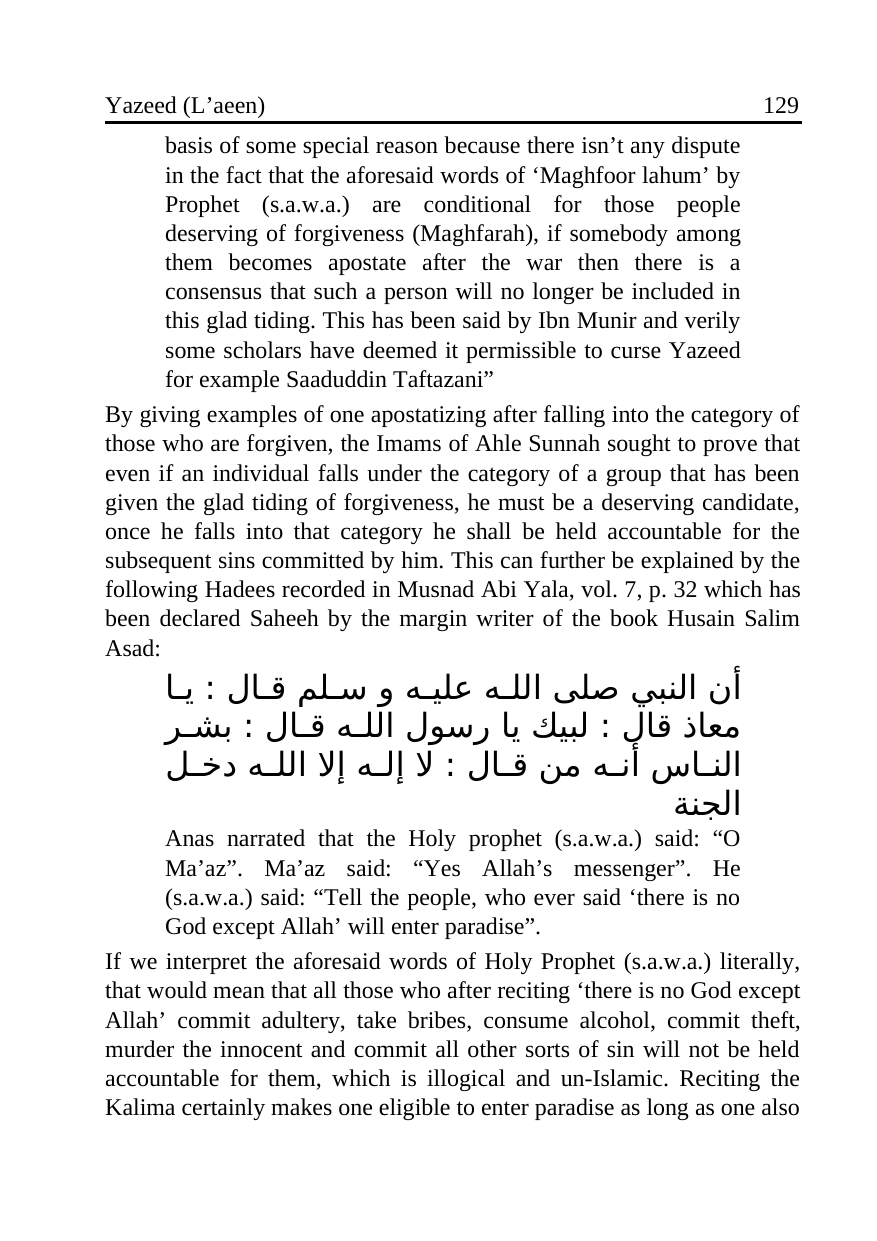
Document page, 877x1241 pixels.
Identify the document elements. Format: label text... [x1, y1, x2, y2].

text أن النبي صلى الله عليه و سلم قال : يا معاذ قال : لبيك يا رسول الله قال : بشر الناس أنه من قال : لا إله إلا الله دخل الجنة [165, 668, 742, 823]
text Anas narrated that the Holy prophet (s.a.w.a.) said: “O Ma’az”. Ma’az said: “Yes Allah’s messenger”. He (s.a.w.a.) said: “Tell the people, who ever said ‘there is no God except Allah’ will enter paradise”. [165, 823, 742, 940]
text By giving examples of one apostatizing after falling into the category of those who are forgiven, the Imams of Ahle Sunnah sought to prove that even if an individual falls under the category of a group that has been given the glad tiding of forgiveness, he must be a deserving candidate, once he falls into that category he shall be held accountable for the subsequent sins committed by him. This can further be explained by the following Hadees recorded in Musnad Abi Yala, vol. 7, p. 32 which has been declared Saheeh by the margin writer of the book Husain Salim Asad: [105, 399, 802, 662]
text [165, 131, 742, 393]
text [105, 946, 802, 1121]
